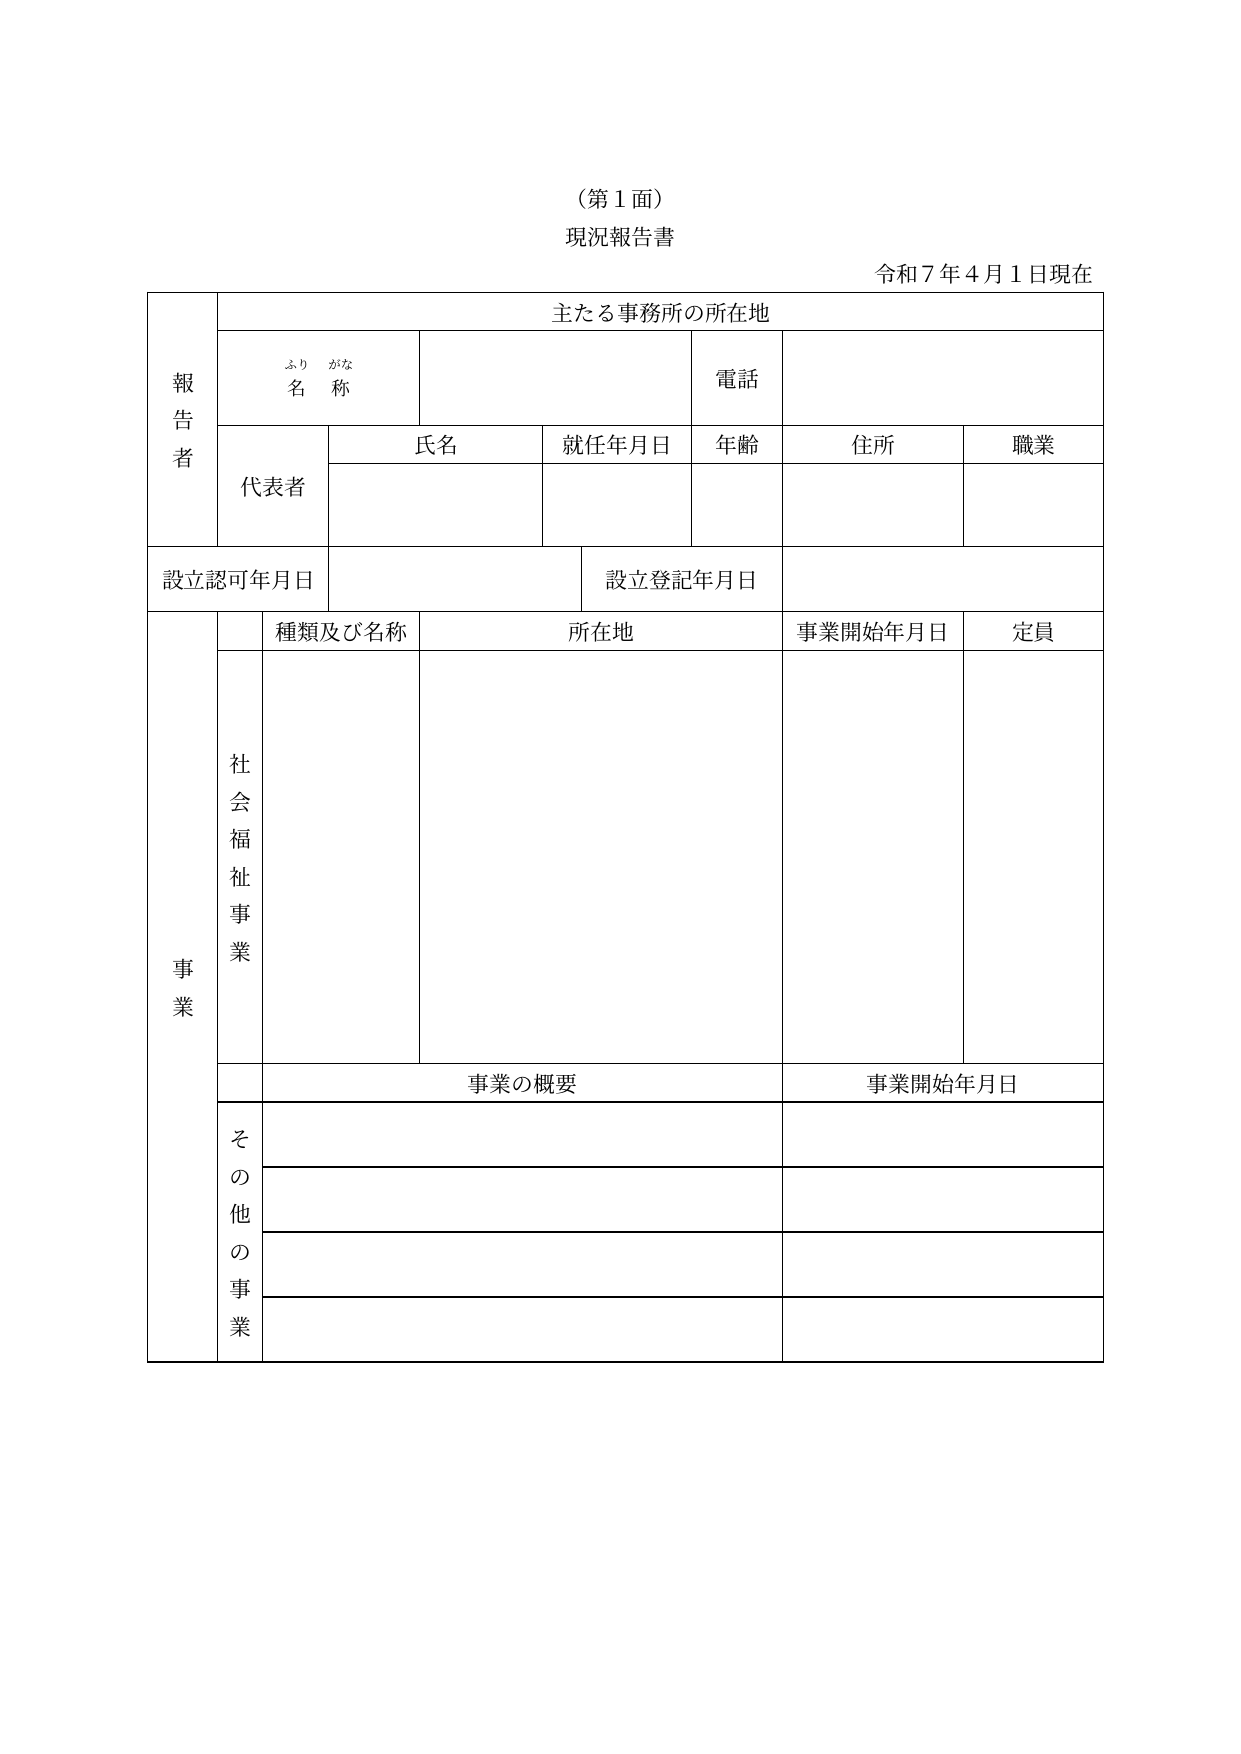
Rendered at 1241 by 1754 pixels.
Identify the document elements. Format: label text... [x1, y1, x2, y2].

table_cell 氏名 [329, 426, 542, 463]
table_cell [218, 331, 419, 425]
table_cell 所在地 [420, 612, 782, 649]
table_cell [329, 547, 581, 611]
table_cell [783, 1168, 1103, 1231]
table_cell [263, 1233, 782, 1296]
table_cell 事業開始年月日 [783, 1064, 1103, 1101]
table_header 主たる事務所の所在地 [218, 293, 1103, 330]
text （第１面） [148, 179, 1092, 217]
table_cell 職業 [964, 426, 1103, 463]
table_cell [420, 651, 782, 1063]
table_cell [420, 331, 691, 425]
table_cell [543, 464, 691, 546]
table_cell [263, 1298, 782, 1361]
table_cell 住所 [783, 426, 963, 463]
table_cell 種類及び名称 [263, 612, 419, 649]
table_cell [964, 651, 1103, 1063]
table_cell 事業の概要 [263, 1064, 782, 1101]
text 令和７年４月１日現在 [148, 254, 1092, 292]
table_cell [329, 464, 542, 546]
table_cell 事 業 [148, 612, 217, 1361]
table_cell [218, 1064, 262, 1101]
table_cell 社 会 福 祉 事 業 [218, 651, 262, 1063]
table_cell [263, 1168, 782, 1231]
table_cell [783, 331, 1103, 425]
text 現況報告書 [148, 217, 1092, 254]
table_cell 事業開始年月日 [783, 612, 963, 649]
table_cell [692, 464, 782, 546]
table_cell [218, 612, 262, 649]
table_cell [964, 464, 1103, 546]
table_cell [783, 1103, 1103, 1166]
table_cell [783, 547, 1103, 611]
table_cell [783, 651, 963, 1063]
table_cell 就任年月日 [543, 426, 691, 463]
table_cell 定員 [964, 612, 1103, 649]
table_cell そ の 他 の 事 業 [218, 1103, 262, 1361]
table_cell [783, 464, 963, 546]
table_cell 代表者 [218, 426, 328, 546]
table_cell 設立認可年月日 [148, 547, 328, 611]
table_cell 電話 [692, 331, 782, 425]
table_cell 年齢 [692, 426, 782, 463]
table_cell [783, 1298, 1103, 1361]
table_cell [263, 651, 419, 1063]
table_cell [783, 1233, 1103, 1296]
table_header 報 告 者 [148, 293, 217, 546]
table_cell [263, 1103, 782, 1166]
table_cell 設立登記年月日 [582, 547, 782, 611]
